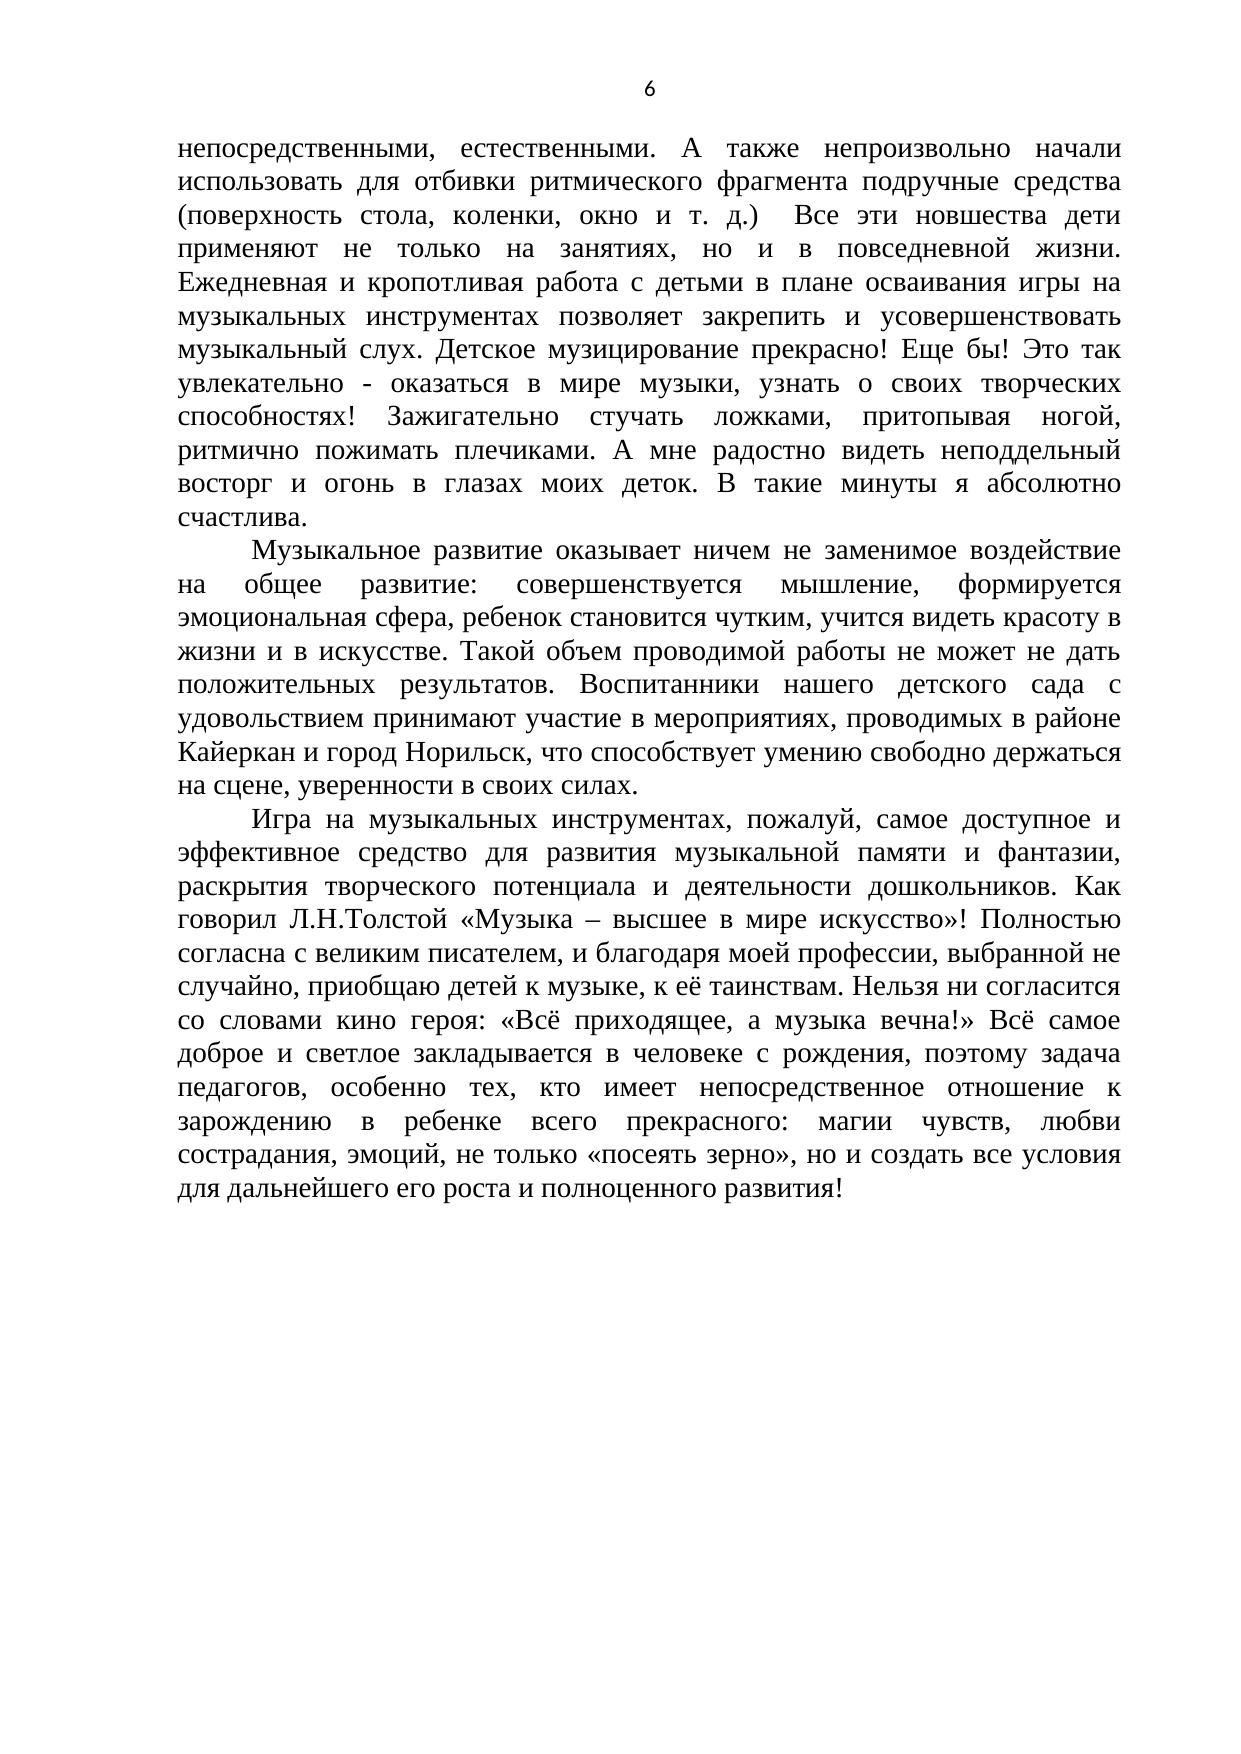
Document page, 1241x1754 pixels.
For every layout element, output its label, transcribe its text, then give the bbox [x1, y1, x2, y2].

text Игра на музыкальных инструментах, пожалуй, самое доступное и эффективное средство для развития музыкальной памяти и фантазии, раскрытия творческого потенциала и деятельности дошкольников. Как говорил Л.Н.Толстой «Музыка – высшее в мире искусство»! Полностью согласна с великим писателем, и благодаря моей профессии, выбранной не случайно, приобщаю детей к музыке, к её таинствам. Нельзя ни согласится со словами кино героя: «Всё приходящее, а музыка вечна!» Всё самое доброе и светлое закладывается в человеке с рождения, поэтому задача педагогов, особенно тех, кто имеет непосредственное отношение к зарождению в ребенке всего прекрасного: магии чувств, любви сострадания, эмоций, не только «посеять зерно», но и создать все условия для дальнейшего его роста и полноценного развития! [177, 801, 1122, 1203]
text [177, 130, 1122, 532]
text Музыкальное развитие оказывает ничем не заменимое воздействие на общее развитие: совершенствуется мышление, формируется эмоциональная сфера, ребенок становится чутким, учится видеть красоту в жизни и в искусстве. Такой объем проводимой работы не может не дать положительных результатов. Воспитанники нашего детского сада с удовольствием принимают участие в мероприятиях, проводимых в районе Кайеркан и город Норильск, что способствует умению свободно держаться на сцене, уверенности в своих силах. [177, 532, 1122, 801]
